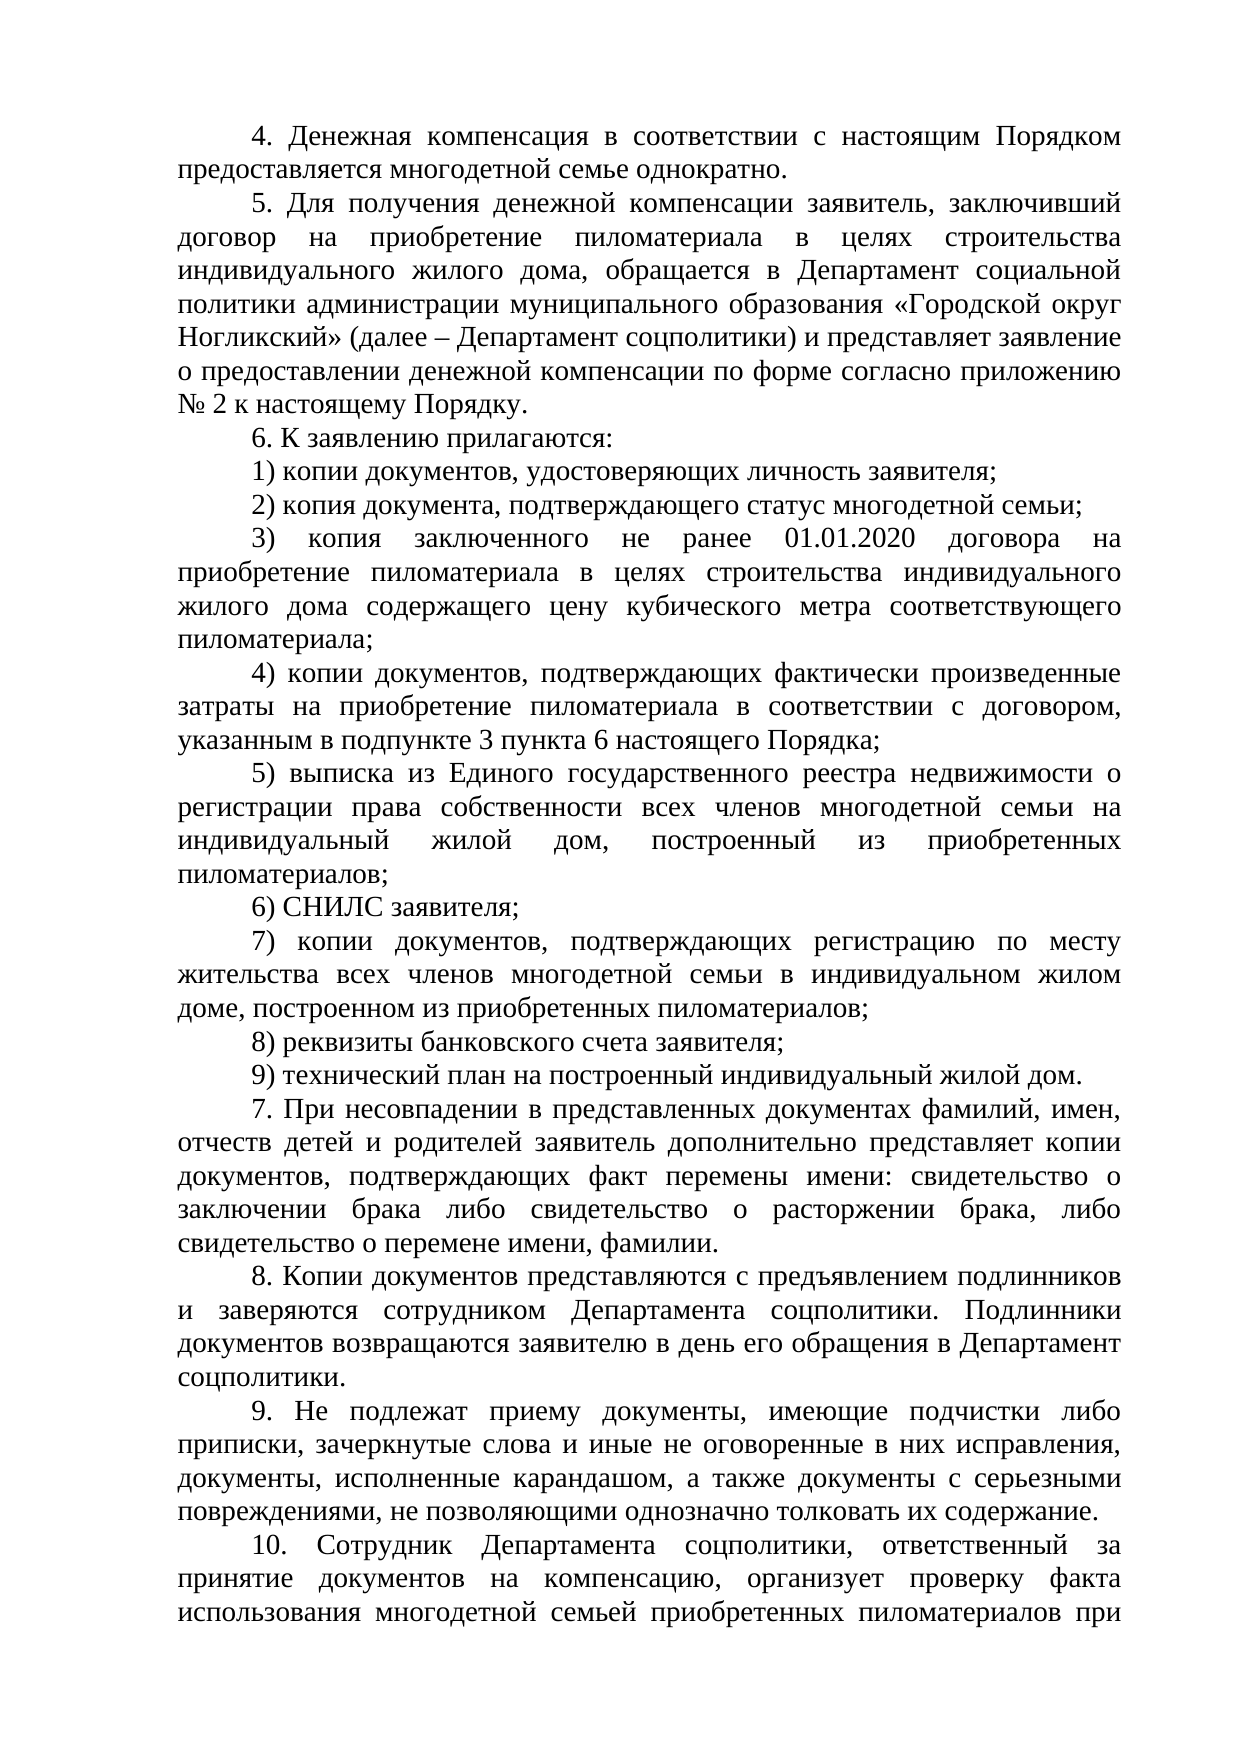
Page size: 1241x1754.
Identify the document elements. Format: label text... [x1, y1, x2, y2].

text 4) копии документов, подтверждающих фактически произведенные затраты на приобретение пиломатериала в соответствии с договором, указанным в подпункте 3 пункта 6 настоящего Порядка; [177, 655, 1122, 755]
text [177, 1527, 1122, 1627]
text 7) копии документов, подтверждающих регистрацию по месту жительства всех членов многодетной семьи в индивидуальном жилом доме, построенном из приобретенных пиломатериалов; [177, 923, 1122, 1024]
text 6. К заявлению прилагаются: [177, 420, 1122, 453]
text 5. Для получения денежной компенсации заявитель, заключивший договор на приобретение пиломатериала в целях строительства индивидуального жилого дома, обращается в Департамент социальной политики администрации муниципального образования «Городской округ Ногликский» (далее – Департамент соцполитики) и представляет заявление о предоставлении денежной компенсации по форме согласно приложению № 2 к настоящему Порядку. [177, 185, 1122, 420]
text 8) реквизиты банковского счета заявителя; [177, 1024, 1122, 1057]
text 5) выписка из Единого государственного реестра недвижимости о регистрации права собственности всех членов многодетной семьи на индивидуальный жилой дом, построенный из приобретенных пиломатериалов; [177, 755, 1122, 889]
text 9) технический план на построенный индивидуальный жилой дом. [177, 1057, 1122, 1091]
text 8. Копии документов представляются с предъявлением подлинников и заверяются сотрудником Департамента соцполитики. Подлинники документов возвращаются заявителю в день его обращения в Департамент соцполитики. [177, 1258, 1122, 1393]
text 3) копия заключенного не ранее 01.01.2020 договора на приобретение пиломатериала в целях строительства индивидуального жилого дома содержащего цену кубического метра соответствующего пиломатериала; [177, 521, 1122, 655]
text 2) копия документа, подтверждающего статус многодетной семьи; [177, 487, 1122, 521]
text 9. Не подлежат приему документы, имеющие подчистки либо приписки, зачеркнутые слова и иные не оговоренные в них исправления, документы, исполненные карандашом, а также документы с серьезными повреждениями, не позволяющими однозначно толковать их содержание. [177, 1393, 1122, 1527]
text 1) копии документов, удостоверяющих личность заявителя; [177, 453, 1122, 487]
text 6) СНИЛС заявителя; [177, 889, 1122, 923]
text 4. Денежная компенсация в соответствии с настоящим Порядком предоставляется многодетной семье однократно. [177, 118, 1122, 185]
text 7. При несовпадении в представленных документах фамилий, имен, отчеств детей и родителей заявитель дополнительно представляет копии документов, подтверждающих факт перемены имени: свидетельство о заключении брака либо свидетельство о расторжении брака, либо свидетельство о перемене имени, фамилии. [177, 1091, 1122, 1258]
